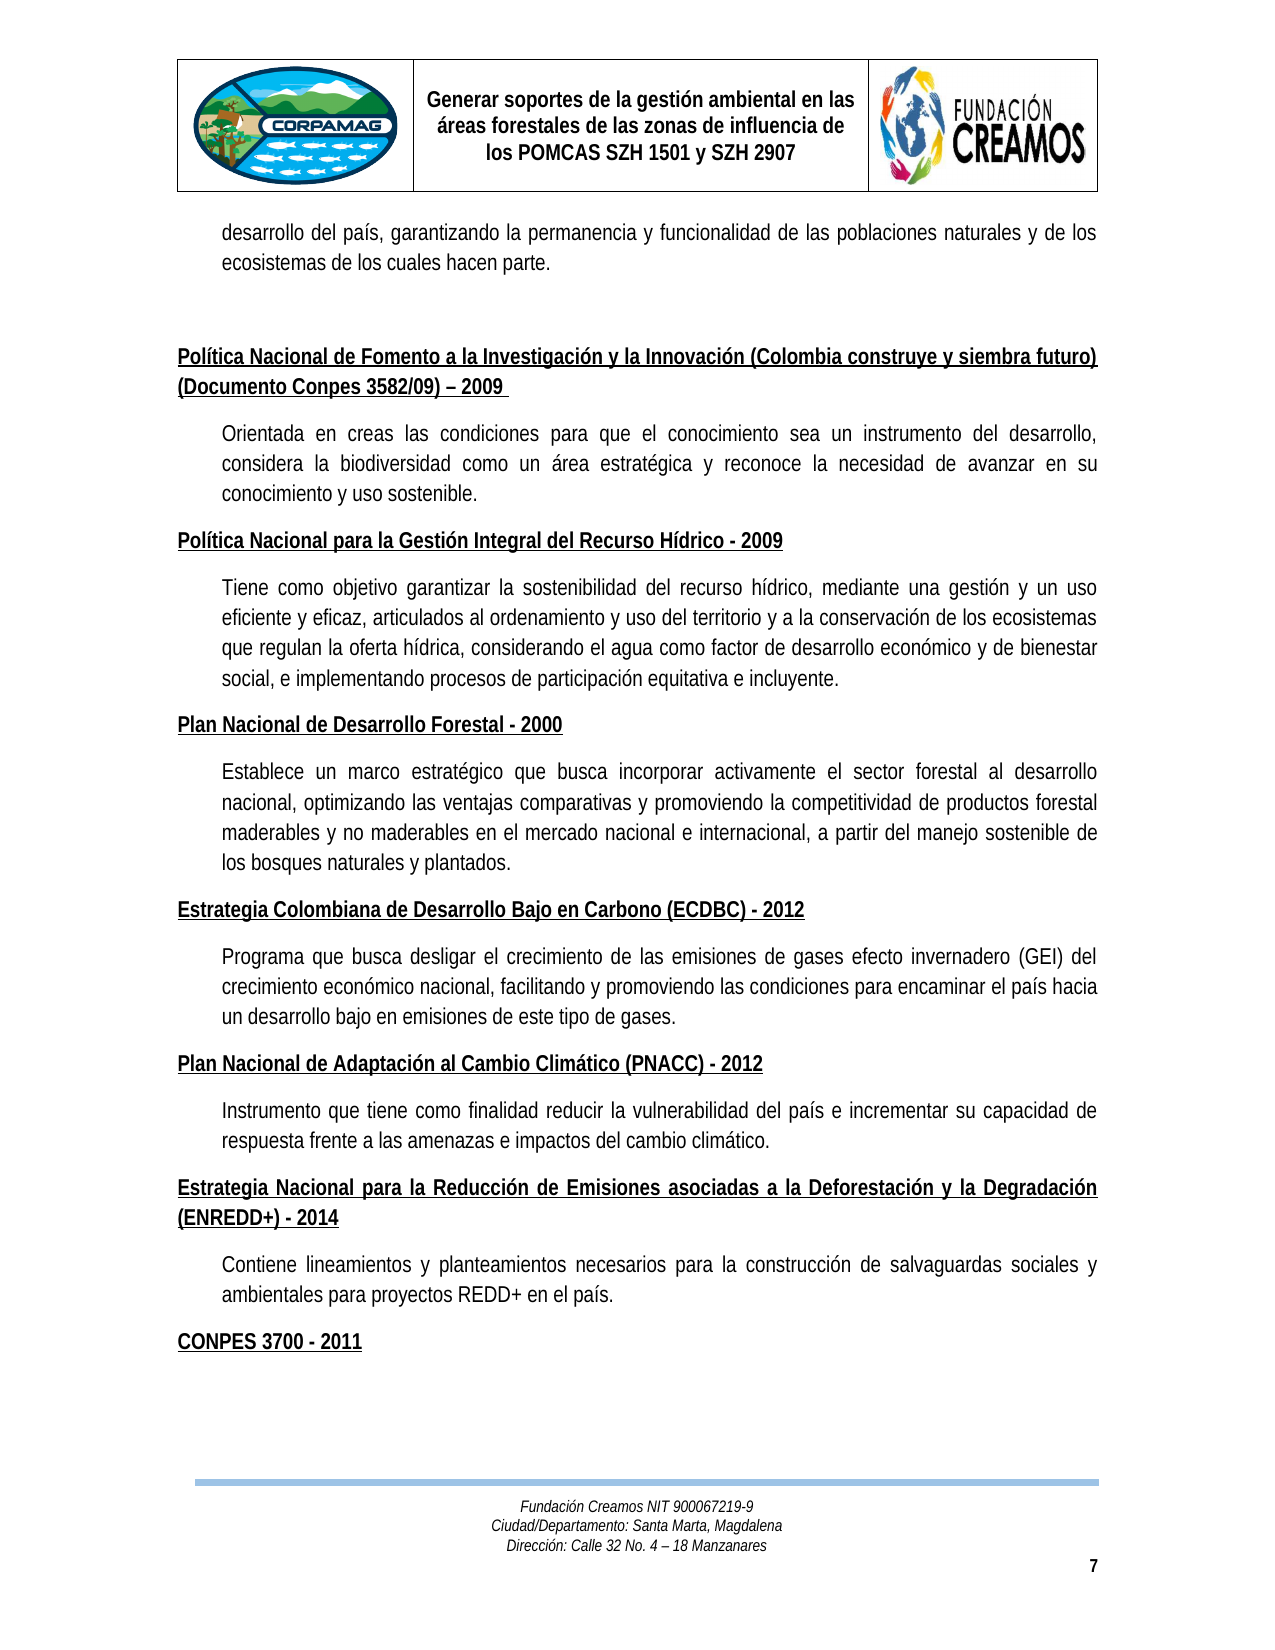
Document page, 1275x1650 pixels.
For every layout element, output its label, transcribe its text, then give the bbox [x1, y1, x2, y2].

text Plan Nacional de Desarrollo Forestal - 2000 [177, 711, 1098, 738]
text Política Nacional para la Gestión Integral del Recurso Hídrico - 2009 [177, 527, 1098, 553]
text Contiene lineamientos y planteamientos necesarios para la construcción de salvaguardas sociales y ambientales para proyectos REDD+ en el país. [222, 1251, 1098, 1307]
text Plan Nacional de Adaptación al Cambio Climático (PNACC) - 2012 [177, 1050, 1098, 1076]
text Política Nacional de Fomento a la Investigación y la Innovación (Colombia construye y siembra futuro) (Documento Conpes 3582/09) – 2009 [177, 343, 1098, 365]
text CONPES 3700 - 2011 [177, 1328, 1098, 1354]
text Tiene como objetivo garantizar la sostenibilidad del recurso hídrico, mediante una gestión y un uso eficiente y eficaz, articulados al ordenamiento y uso del territorio y a la conservación de los ecosistemas que regulan la oferta hídrica, considerando el agua como factor de desarrollo económico y de bienestar social, e implementando procesos de participación equitativa e incluyente. [222, 574, 1098, 691]
text Orientada en creas las condiciones para que el conocimiento sea un instrumento del desarrollo, considera la biodiversidad como un área estratégica y reconoce la necesidad de avanzar en su conocimiento y uso sostenible. [222, 420, 1098, 506]
text Estrategia Nacional para la Reducción de Emisiones asociadas a la Deforestación y la Degradación (ENREDD+) - 2014 [177, 1198, 1098, 1230]
text Instrumento que tiene como finalidad reducir la vulnerabilidad del país e incrementar su capacidad de respuesta frente a las amenazas e impactos del cambio climático. [222, 1097, 1098, 1153]
text Política Nacional de Fomento a la Investigación y la Innovación (Colombia construye y siembra futuro) (Documento Conpes 3582/09) – 2009 [177, 366, 1098, 399]
picture [880, 66, 1086, 185]
text Estrategia Colombiana de Desarrollo Bajo en Carbono (ECDBC) - 2012 [177, 896, 1098, 922]
picture [193, 66, 398, 185]
text Estrategia Nacional para la Reducción de Emisiones asociadas a la Deforestación y la Degradación (ENREDD+) - 2014 [177, 1174, 1098, 1197]
text Programa que busca desligar el crecimiento de las emisiones de gases efecto invernadero (GEI) del crecimiento económico nacional, facilitando y promoviendo las condiciones para encaminar el país hacia un desarrollo bajo en emisiones de este tipo de gases. [222, 943, 1098, 1029]
text Establece un marco estratégico que busca incorporar activamente el sector forestal al desarrollo nacional, optimizando las ventajas comparativas y promoviendo la competitividad de productos forestal maderables y no maderables en el mercado nacional e internacional, a partir del manejo sostenible de los bosques naturales y plantados. [222, 758, 1098, 875]
